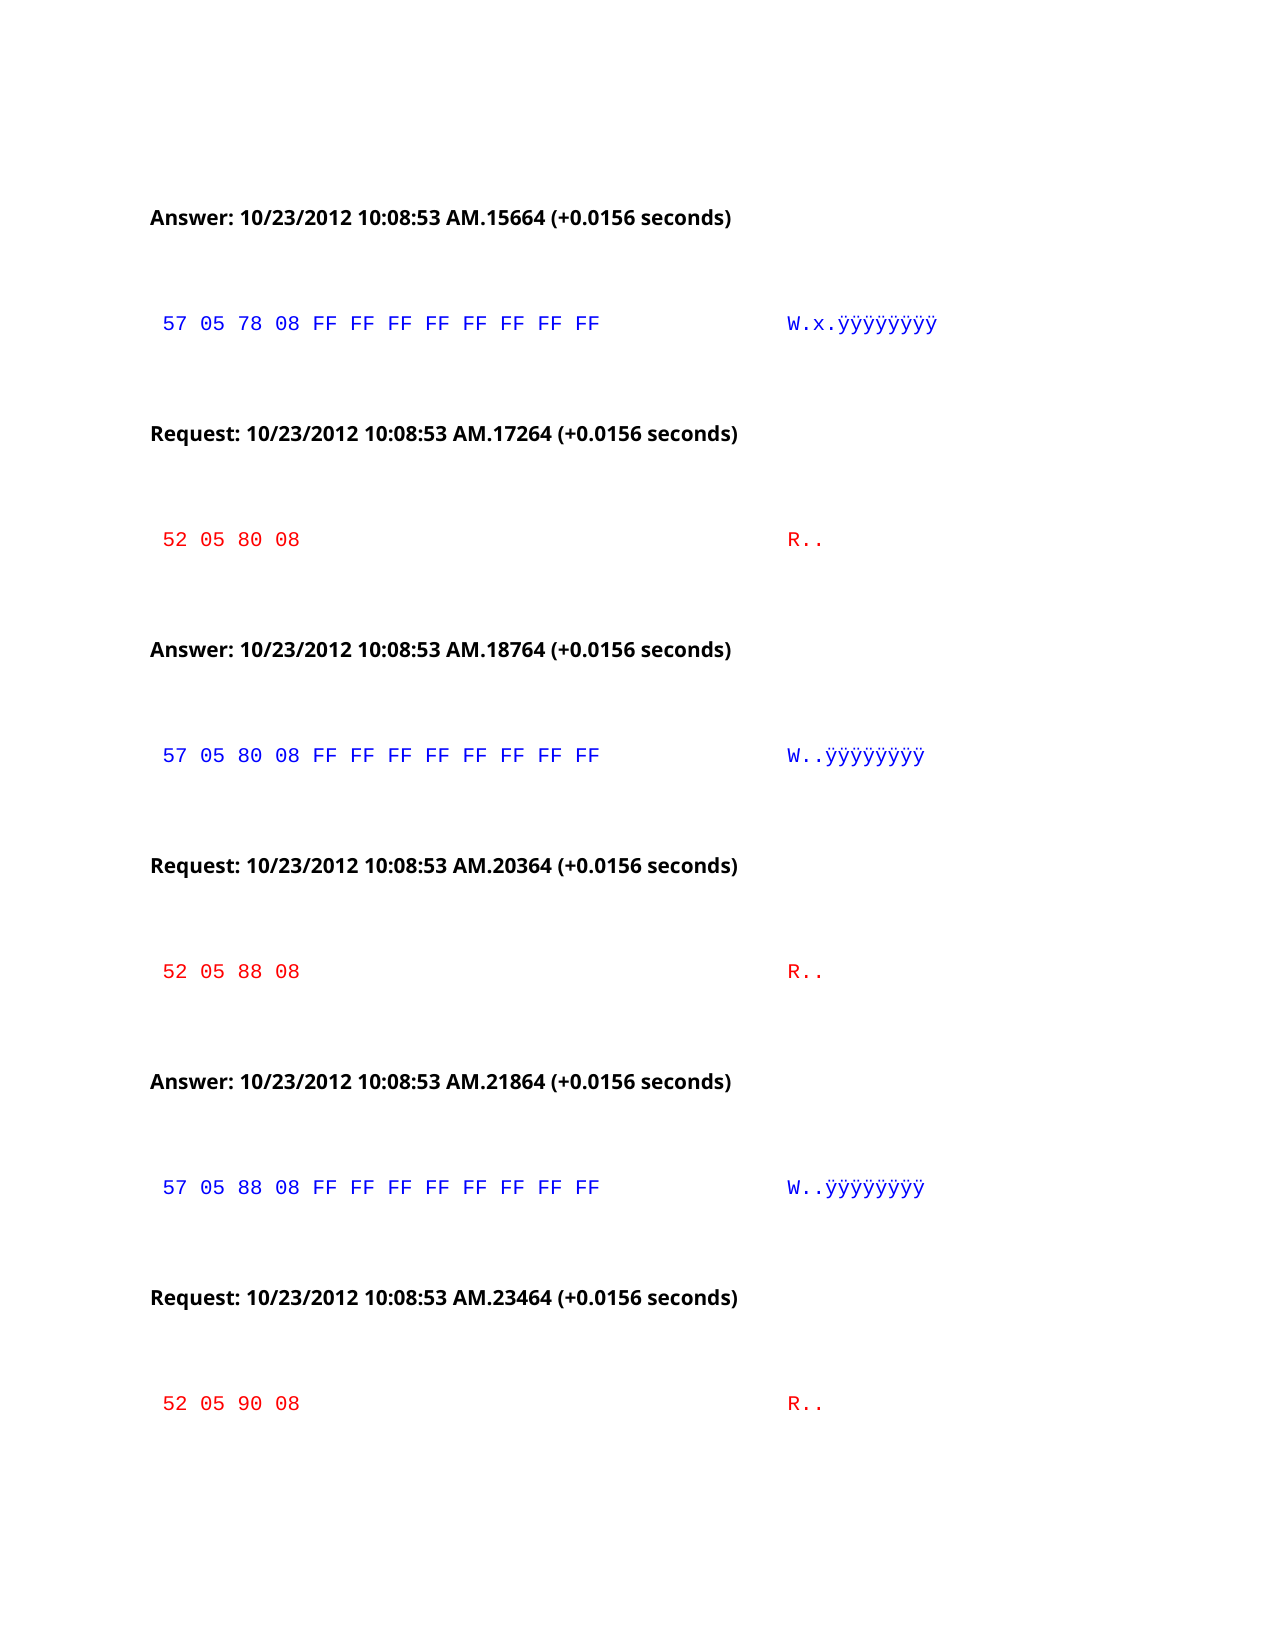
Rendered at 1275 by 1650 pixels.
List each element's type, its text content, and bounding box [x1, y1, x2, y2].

text Answer: 10/23/2012 10:08:53 AM.18764 (+0.0156 seconds) [150, 635, 1125, 663]
text 52 05 80 08 R.. [150, 529, 1125, 553]
text Answer: 10/23/2012 10:08:53 AM.15664 (+0.0156 seconds) [150, 203, 1125, 231]
text Answer: 10/23/2012 10:08:53 AM.21864 (+0.0156 seconds) [150, 1067, 1125, 1095]
text 57 05 88 08 FF FF FF FF FF FF FF FF W..ÿÿÿÿÿÿÿÿ [150, 1177, 1125, 1201]
text 52 05 90 08 R.. [150, 1393, 1125, 1417]
text Request: 10/23/2012 10:08:53 AM.23464 (+0.0156 seconds) [150, 1283, 1125, 1311]
text 57 05 80 08 FF FF FF FF FF FF FF FF W..ÿÿÿÿÿÿÿÿ [150, 745, 1125, 769]
text Request: 10/23/2012 10:08:53 AM.17264 (+0.0156 seconds) [150, 419, 1125, 447]
text 57 05 78 08 FF FF FF FF FF FF FF FF W.x.ÿÿÿÿÿÿÿÿ [150, 313, 1125, 337]
text Request: 10/23/2012 10:08:53 AM.20364 (+0.0156 seconds) [150, 851, 1125, 879]
text 52 05 88 08 R.. [150, 961, 1125, 985]
